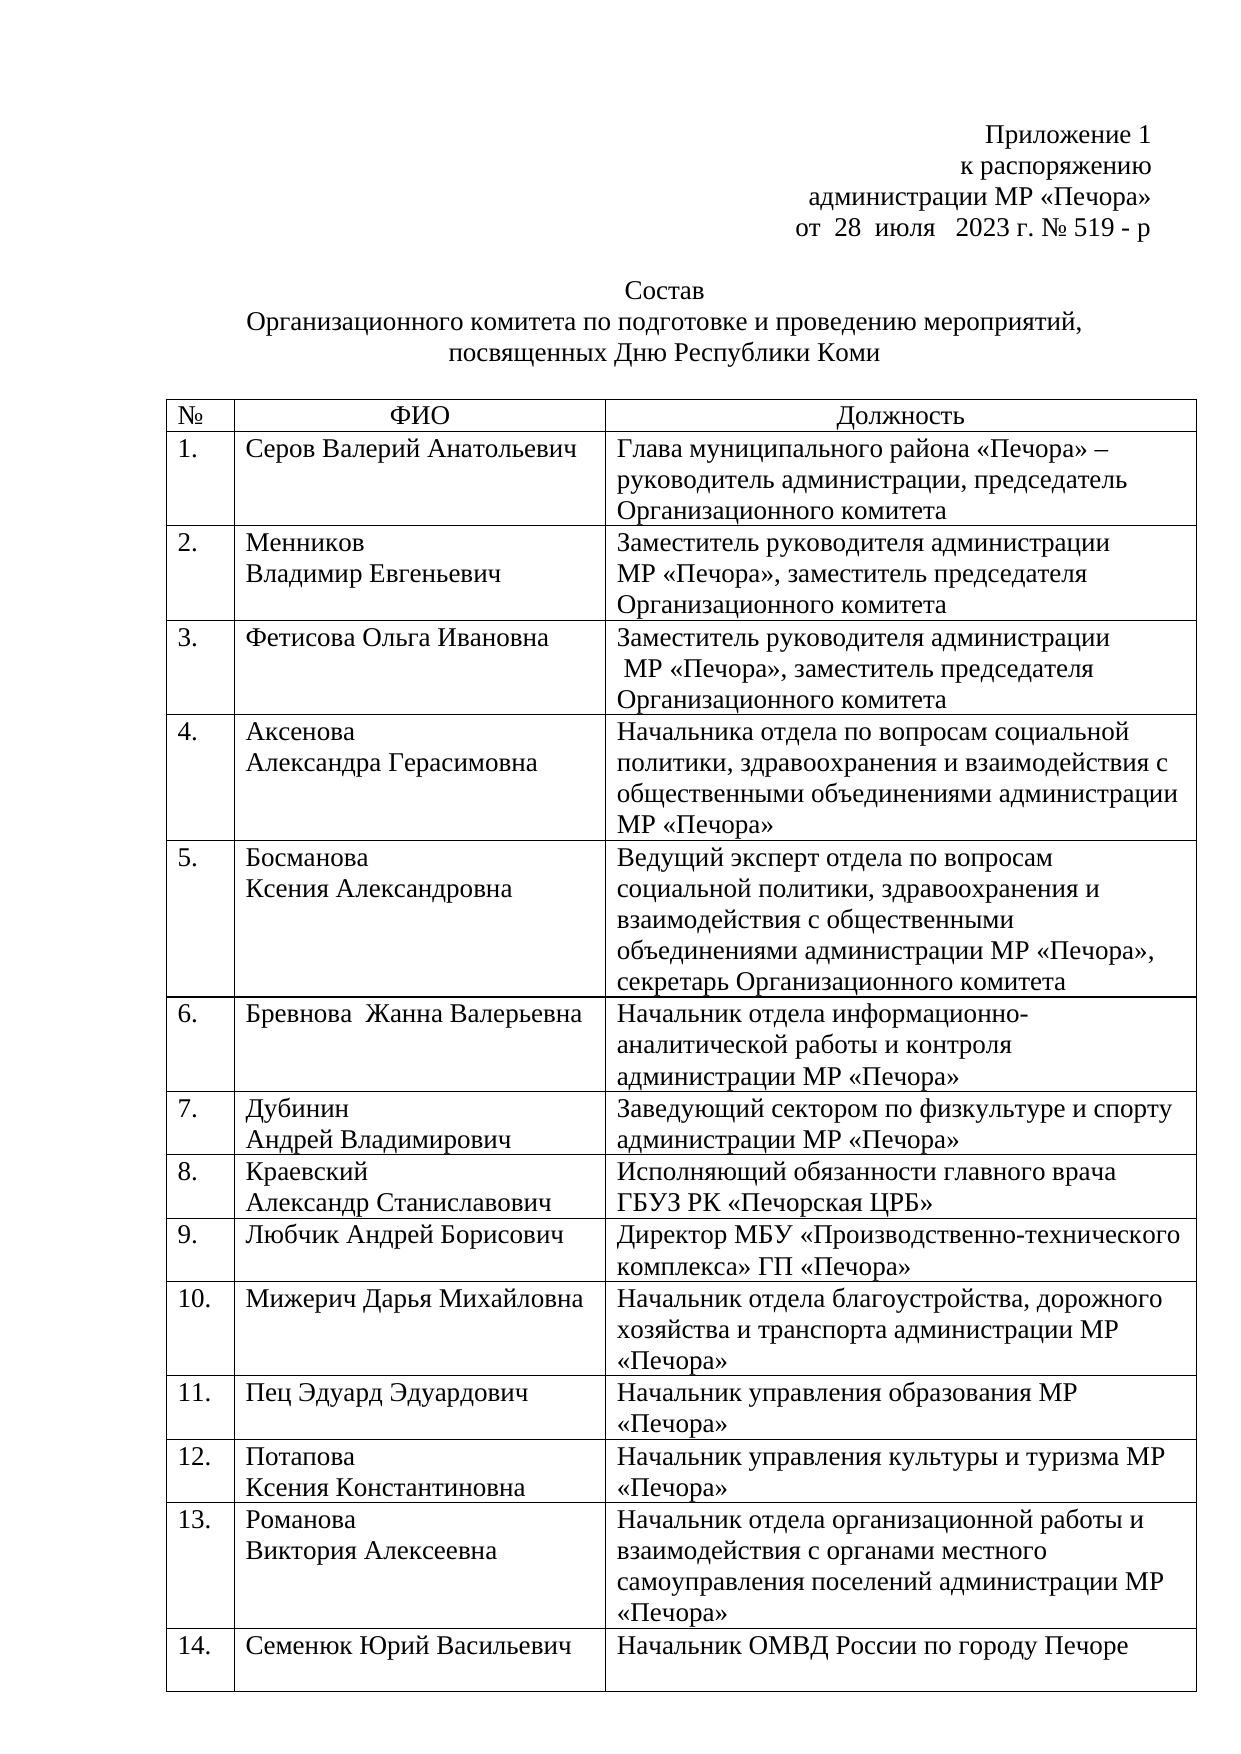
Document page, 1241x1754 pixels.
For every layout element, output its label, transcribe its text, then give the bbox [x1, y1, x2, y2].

table_cell Начальник отдела организационной работы и взаимодействия с органами местного самоуправления поселений администрации МР «Печора» [606, 1503, 1196, 1628]
table_header Должность [606, 400, 1196, 431]
table_cell Аксенова Александра Герасимовна [235, 715, 605, 840]
table_cell Романова Виктория Алексеевна [235, 1503, 605, 1628]
table_cell [167, 1503, 234, 1628]
table_cell Начальник управления культуры и туризма МР «Печора» [606, 1440, 1196, 1502]
table_cell [167, 1282, 234, 1375]
table_cell [167, 432, 234, 525]
table_cell Заместитель руководителя администрации МР «Печора», заместитель председателя Организационного комитета [606, 526, 1196, 619]
table_cell Начальника отдела по вопросам социальной политики, здравоохранения и взаимодействия с общественными объединениями администрации МР «Печора» [606, 715, 1196, 840]
table_cell Начальник отдела информационно-аналитической работы и контроля администрации МР «Печора» [606, 998, 1196, 1091]
text Состав [177, 274, 1152, 305]
table_cell Пец Эдуард Эдуардович [235, 1376, 605, 1439]
table_cell Заведующий сектором по физкультуре и спорту администрации МР «Печора» [606, 1092, 1196, 1154]
table_cell [167, 998, 234, 1091]
table_cell Фетисова Ольга Ивановна [235, 621, 605, 714]
table_cell Босманова Ксения Александровна [235, 841, 605, 996]
table_cell [167, 1219, 234, 1281]
table_cell [167, 841, 234, 996]
table_cell Бревнова Жанна Валерьевна [235, 998, 605, 1091]
text к распоряжению [158, 149, 1152, 180]
table_cell [167, 621, 234, 714]
table_cell Директор МБУ «Производственно-технического комплекса» ГП «Печора» [606, 1219, 1196, 1281]
text Приложение 1 [158, 118, 1152, 149]
table_cell [167, 1155, 234, 1218]
table_cell [167, 715, 234, 840]
text администрации МР «Печора» [158, 180, 1152, 212]
table_cell Любчик Андрей Борисович [235, 1219, 605, 1281]
table_cell [167, 1092, 234, 1154]
table_cell Глава муниципального района «Печора» – руководитель администрации, председатель Организационного комитета [606, 432, 1196, 525]
table_cell [167, 1629, 234, 1691]
table_header ФИО [235, 400, 605, 431]
table_cell [167, 1376, 234, 1439]
table_cell Заместитель руководителя администрации МР «Печора», заместитель председателя Организационного комитета [606, 621, 1196, 714]
table_cell Потапова Ксения Константиновна [235, 1440, 605, 1502]
table_cell Начальник управления образования МР «Печора» [606, 1376, 1196, 1439]
table_cell Менников Владимир Евгеньевич [235, 526, 605, 619]
text от 28 июля 2023 г. № 519 - р [158, 212, 1152, 243]
table_cell Дубинин Андрей Владимирович [235, 1092, 605, 1154]
table_cell [167, 1440, 234, 1502]
table_cell Начальник ОМВД России по городу Печоре [606, 1629, 1196, 1691]
table_header № [167, 400, 234, 431]
table_cell [167, 526, 234, 619]
text Организационного комитета по подготовке и проведению мероприятий, посвященных Дню Республики Коми [177, 305, 1152, 367]
table_cell Мижерич Дарья Михайловна [235, 1282, 605, 1375]
table_cell Ведущий эксперт отдела по вопросам социальной политики, здравоохранения и взаимодействия с общественными объединениями администрации МР «Печора», секретарь Организационного комитета [606, 841, 1196, 996]
table_cell Начальник отдела благоустройства, дорожного хозяйства и транспорта администрации МР «Печора» [606, 1282, 1196, 1375]
table_cell Семенюк Юрий Васильевич [235, 1629, 605, 1691]
table_cell Исполняющий обязанности главного врача ГБУЗ РК «Печорская ЦРБ» [606, 1155, 1196, 1218]
table_cell Серов Валерий Анатольевич [235, 432, 605, 525]
table_cell Краевский Александр Станиславович [235, 1155, 605, 1218]
